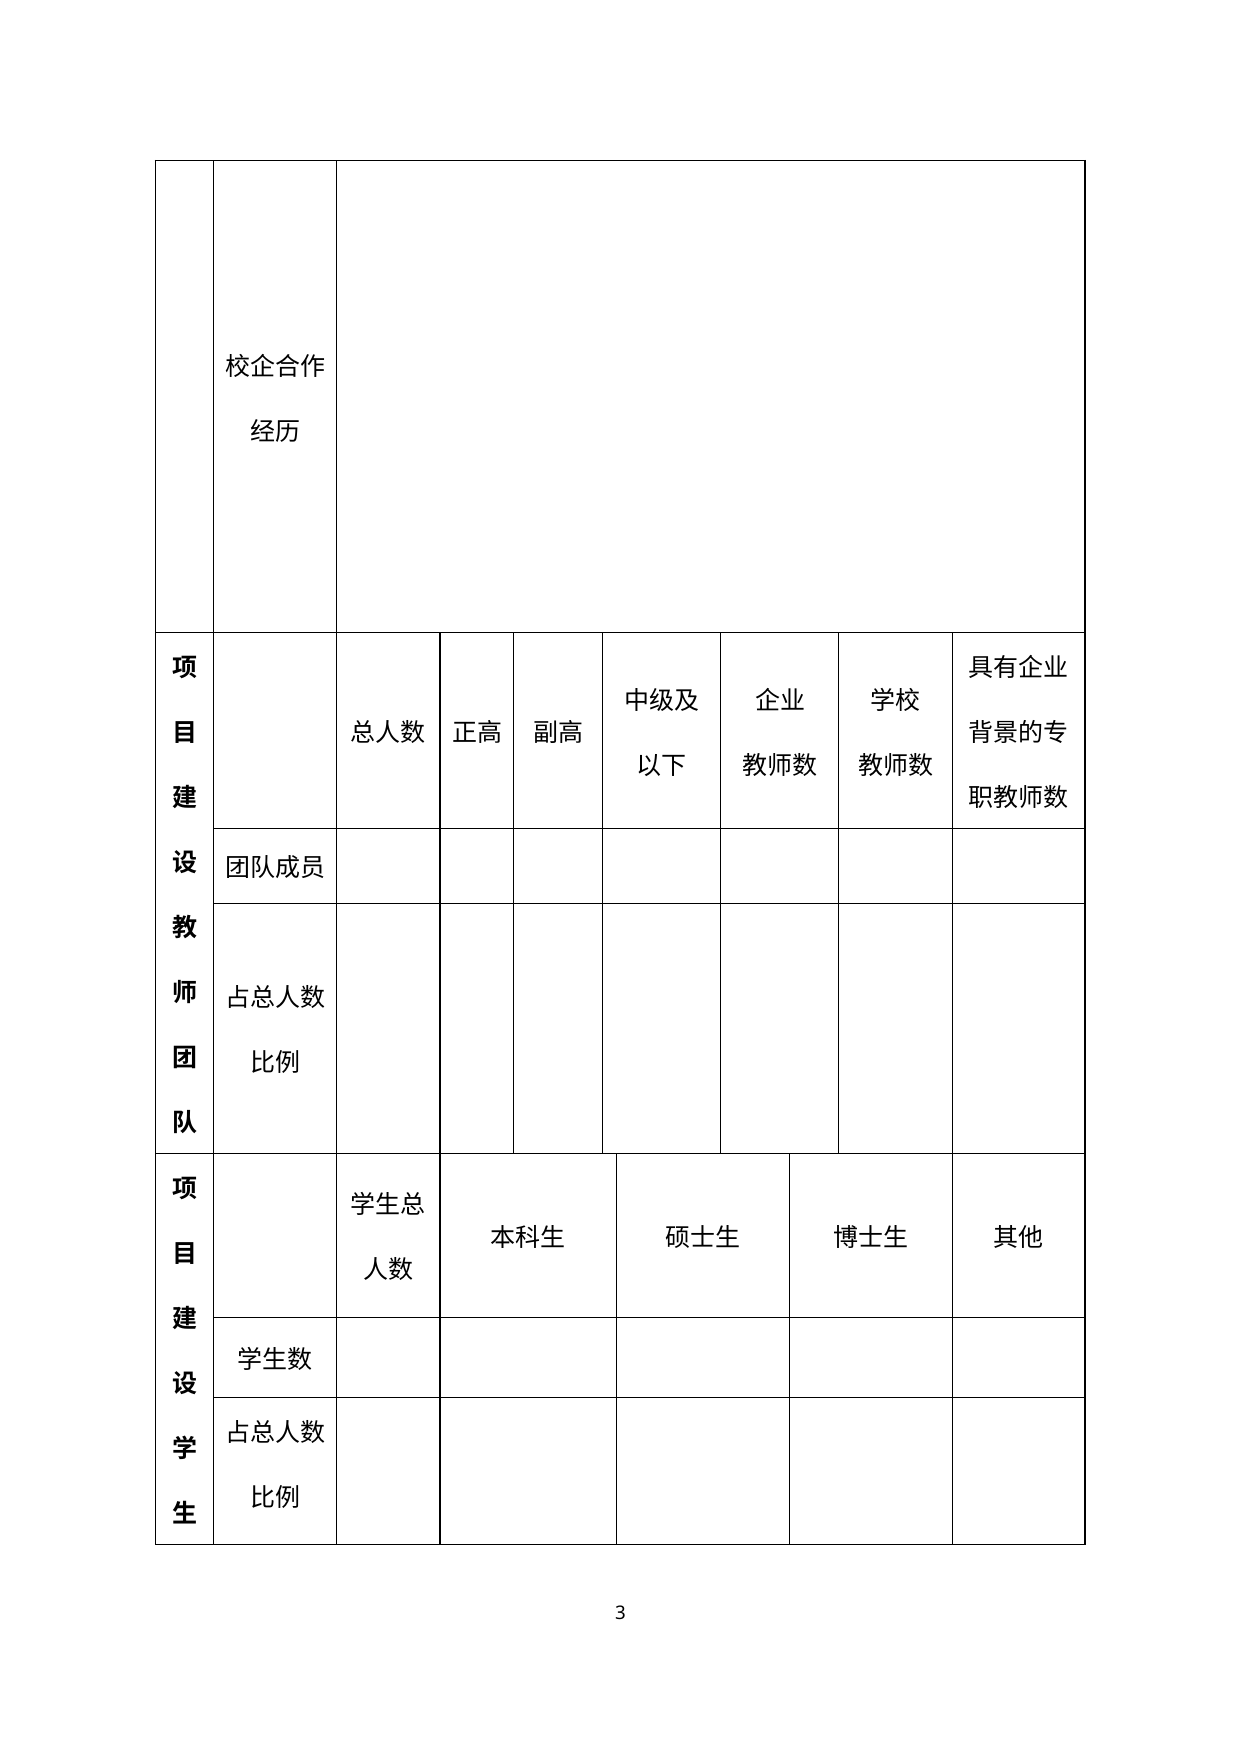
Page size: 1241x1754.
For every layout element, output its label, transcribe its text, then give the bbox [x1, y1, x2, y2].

table_cell [839, 829, 952, 903]
table_cell 其他 [953, 1154, 1084, 1317]
table_cell 项目建设教师团队 [156, 633, 213, 1153]
table_cell [337, 904, 439, 1153]
table_cell 学校 教师数 [839, 633, 952, 828]
table_cell [617, 1398, 789, 1544]
table_cell [721, 829, 838, 903]
table_cell 占总人数比例 [214, 904, 336, 1153]
table_cell 项目建设学生团队 [156, 1154, 213, 1544]
table_cell [617, 1318, 789, 1397]
table_cell [953, 904, 1084, 1153]
table_cell 校企合作经历 [214, 161, 336, 632]
table_cell 团队成员 [214, 829, 336, 903]
table_cell [337, 1318, 439, 1397]
table_cell [337, 829, 439, 903]
table_cell 副高 [514, 633, 602, 828]
table_cell [441, 1318, 616, 1397]
table_cell [337, 161, 1084, 632]
table_cell 中级及以下 [603, 633, 720, 828]
table_cell [603, 904, 720, 1153]
table_cell [214, 633, 336, 828]
table_cell [514, 904, 602, 1153]
table_cell 企业 教师数 [721, 633, 838, 828]
table_cell 学生总人数 [337, 1154, 439, 1317]
table_cell [441, 904, 513, 1153]
table_cell 占总人数比例 [214, 1398, 336, 1544]
table_cell 具有企业背景的专职教师数 [953, 633, 1084, 828]
table_cell [337, 1398, 439, 1544]
table_cell 本科生 [441, 1154, 616, 1317]
table_cell 硕士生 [617, 1154, 789, 1317]
table_cell 总人数 [337, 633, 439, 828]
table_cell [839, 904, 952, 1153]
table_cell [603, 829, 720, 903]
table_cell [953, 1318, 1084, 1397]
table_cell 博士生 [790, 1154, 952, 1317]
table_cell [790, 1318, 952, 1397]
table_cell [214, 1154, 336, 1317]
table_cell [721, 904, 838, 1153]
table_cell [441, 829, 513, 903]
table_cell [441, 1398, 616, 1544]
table_cell [953, 829, 1084, 903]
table_cell [953, 1398, 1084, 1544]
table_cell [514, 829, 602, 903]
table_cell 学生数 [214, 1318, 336, 1397]
table_cell 正高 [441, 633, 513, 828]
table_cell [790, 1398, 952, 1544]
